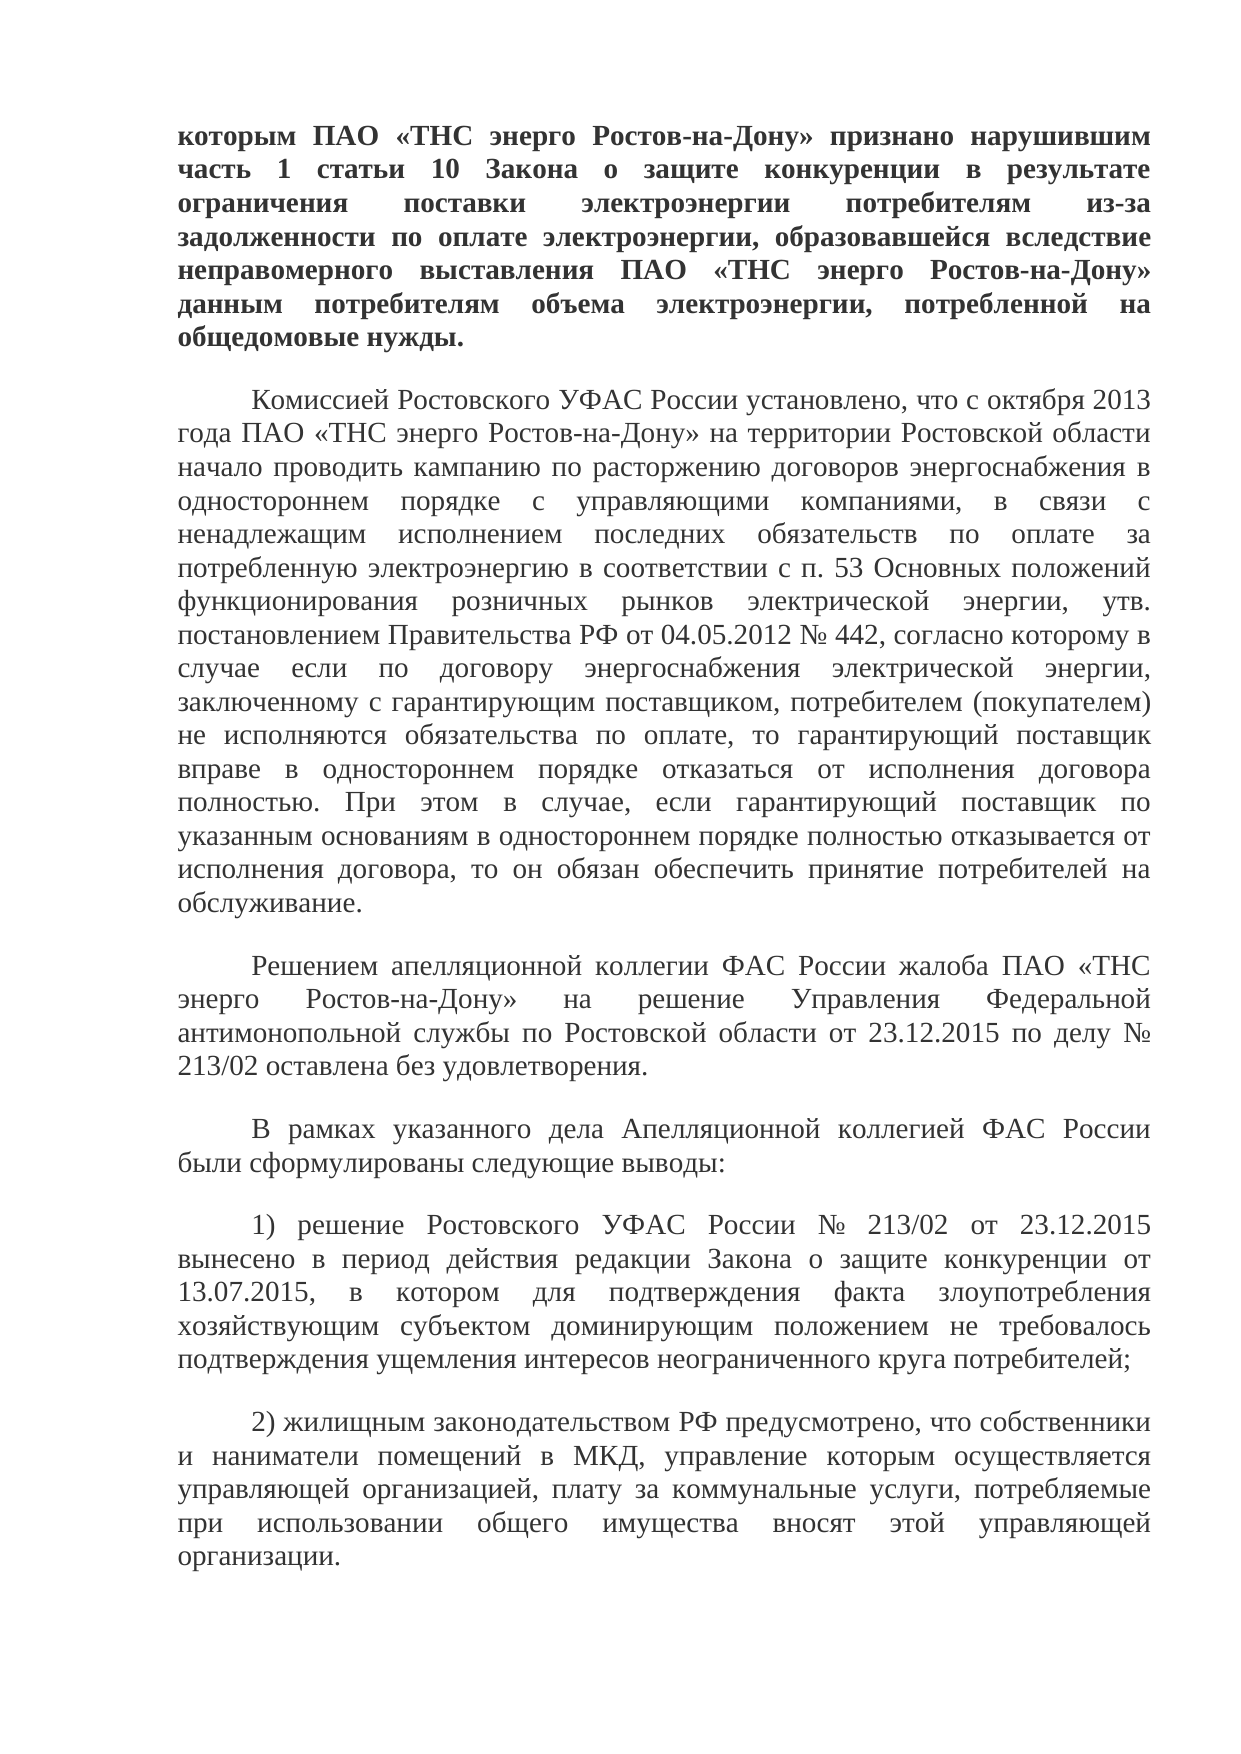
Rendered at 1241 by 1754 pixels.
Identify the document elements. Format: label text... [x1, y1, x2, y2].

text Комиссией Ростовского УФАС России установлено, что с октября 2013 года ПАО «ТНС энерго Ростов-на-Дону» на территории Ростовской области начало проводить кампанию по расторжению договоров энергоснабжения в одностороннем порядке с управляющими компаниями, в связи с ненадлежащим исполнением последних обязательств по оплате за потребленную электроэнергию в соответствии с п. 53 Основных положений функционирования розничных рынков электрической энергии, утв. постановлением Правительства РФ от 04.05.2012 № 442, согласно которому в случае если по договору энергоснабжения электрической энергии, заключенному с гарантирующим поставщиком, потребителем (покупателем) не исполняются обязательства по оплате, то гарантирующий поставщик вправе в одностороннем порядке отказаться от исполнения договора полностью. При этом в случае, если гарантирующий поставщик по указанным основаниям в одностороннем порядке полностью отказывается от исполнения договора, то он обязан обеспечить принятие потребителей на обслуживание. [177, 382, 1152, 919]
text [177, 118, 1152, 353]
text В рамках указанного дела Апелляционной коллегией ФАС России были сформулированы следующие выводы: [177, 1111, 1152, 1178]
text 1) решение Ростовского УФАС России № 213/02 от 23.12.2015 вынесено в период действия редакции Закона о защите конкуренции от 13.07.2015, в котором для подтверждения факта злоупотребления хозяйствующим субъектом доминирующим положением не требовалось подтверждения ущемления интересов неограниченного круга потребителей; [177, 1207, 1152, 1375]
text 2) жилищным законодательством РФ предусмотрено, что собственники и наниматели помещений в МКД, управление которым осуществляется управляющей организацией, плату за коммунальные услуги, потребляемые при использовании общего имущества вносят этой управляющей организации. [177, 1404, 1152, 1572]
text Решением апелляционной коллегии ФАС России жалоба ПАО «ТНС энерго Ростов-на-Дону» на решение Управления Федеральной антимонопольной службы по Ростовской области от 23.12.2015 по делу № 213/02 оставлена без удовлетворения. [177, 948, 1152, 1082]
